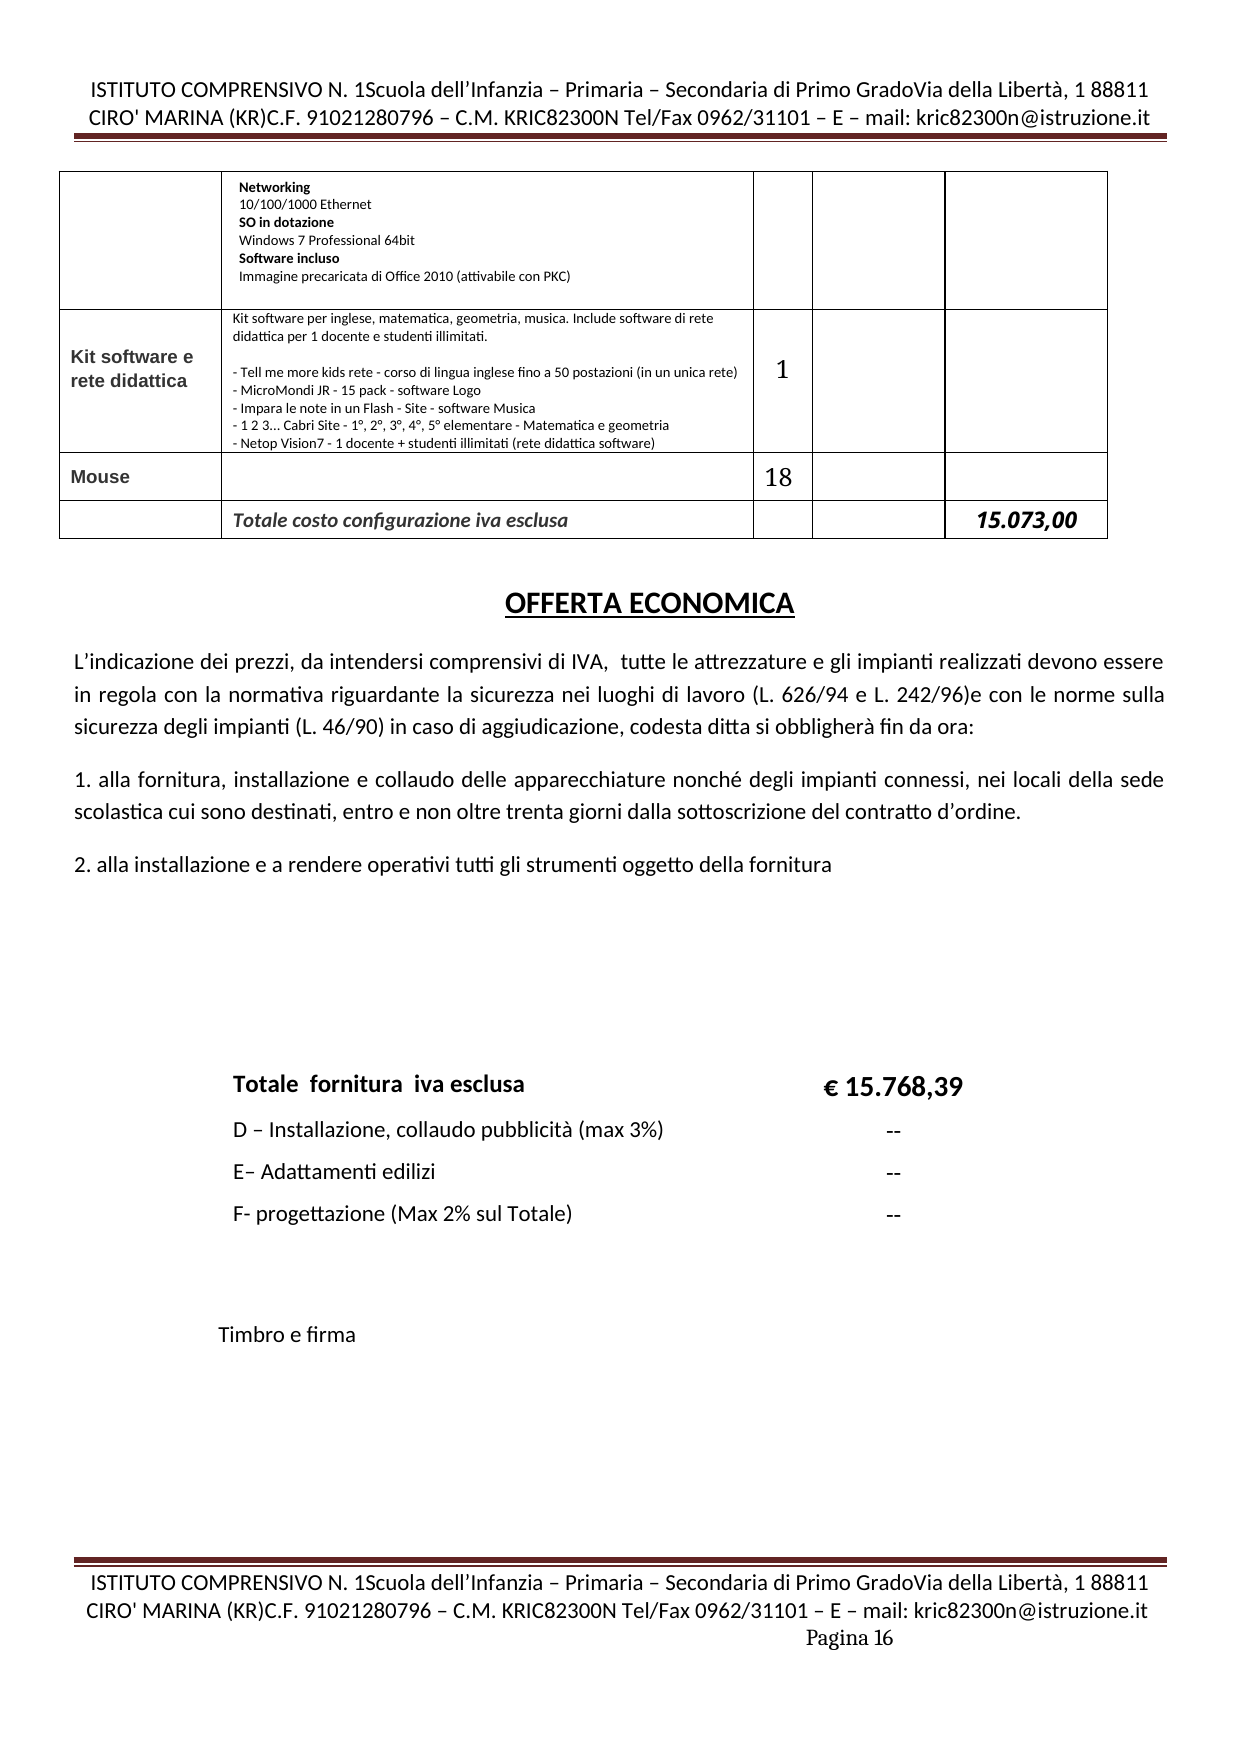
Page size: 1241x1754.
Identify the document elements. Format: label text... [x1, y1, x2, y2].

table_cell [813, 172, 944, 309]
table_cell [946, 453, 1107, 500]
table_cell -- [774, 1151, 1013, 1193]
text 1. alla fornitura, installazione e collaudo delle apparecchiature nonché degli impianti connessi, nei locali della sede scolastica cui sono destinati, entro e non oltre trenta giorni dalla sottoscrizione del contratto d’ordine. [74, 765, 1167, 825]
text L’indicazione dei prezzi, da intendersi comprensivi di IVA, tutte le attrezzature e gli impianti realizzati devono essere in regola con la normativa riguardante la sicurezza nei luoghi di lavoro (L. 626/94 e L. 242/96)e con le norme sulla sicurezza degli impianti (L. 46/90) in caso di aggiudicazione, codesta ditta si obbligherà fin da ora: [74, 647, 1167, 740]
table_cell Mouse [60, 453, 221, 500]
table_cell [60, 501, 221, 538]
table_cell -- [774, 1109, 1013, 1151]
text OFFERTA ECONOMICA [133, 583, 1167, 621]
text Timbro e firma [74, 1320, 1167, 1348]
table_cell -- [774, 1193, 1013, 1235]
table_cell F- progettazione (Max 2% sul Totale) [227, 1193, 773, 1235]
table_cell [813, 310, 944, 452]
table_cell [60, 172, 221, 309]
table_cell Kit software e rete didattica [60, 310, 221, 452]
table_cell 18 [754, 453, 812, 500]
table_cell D – Installazione, collaudo pubblicità (max 3%) [227, 1109, 773, 1151]
table_cell [222, 453, 753, 500]
table_cell Totale costo configurazione iva esclusa [222, 501, 753, 538]
table_cell [813, 453, 944, 500]
table_cell Kit software per inglese, matematica, geometria, musica. Include software di rete didattica per 1 docente e studenti illimitati. - Tell me more kids rete - corso di lingua inglese fino a 50 postazioni (in un unica rete) - MicroMondi JR - 15 pack - software Logo - Impara le note in un Flash - Site - software Musica - 1 2 3... Cabri Site - 1°, 2°, 3°, 4°, 5° elementare - Matematica e geometria - Netop Vision7 - 1 docente + studenti illimitati (rete didattica software) [222, 310, 753, 452]
table_cell [813, 501, 944, 538]
table_cell 15.073,00 [946, 501, 1107, 538]
table_cell 1 [754, 310, 812, 452]
table_cell 2 [754, 172, 812, 309]
table_cell [946, 172, 1107, 309]
table_header Totale fornitura iva esclusa [227, 1062, 773, 1109]
table_header € 15.768,39 [774, 1062, 1013, 1109]
table_cell [754, 501, 812, 538]
table_cell [946, 310, 1107, 452]
table_cell [222, 172, 753, 309]
table_cell E– Adattamenti edilizi [227, 1151, 773, 1193]
text 2. alla installazione e a rendere operativi tutti gli strumenti oggetto della fornitura [74, 850, 1167, 878]
